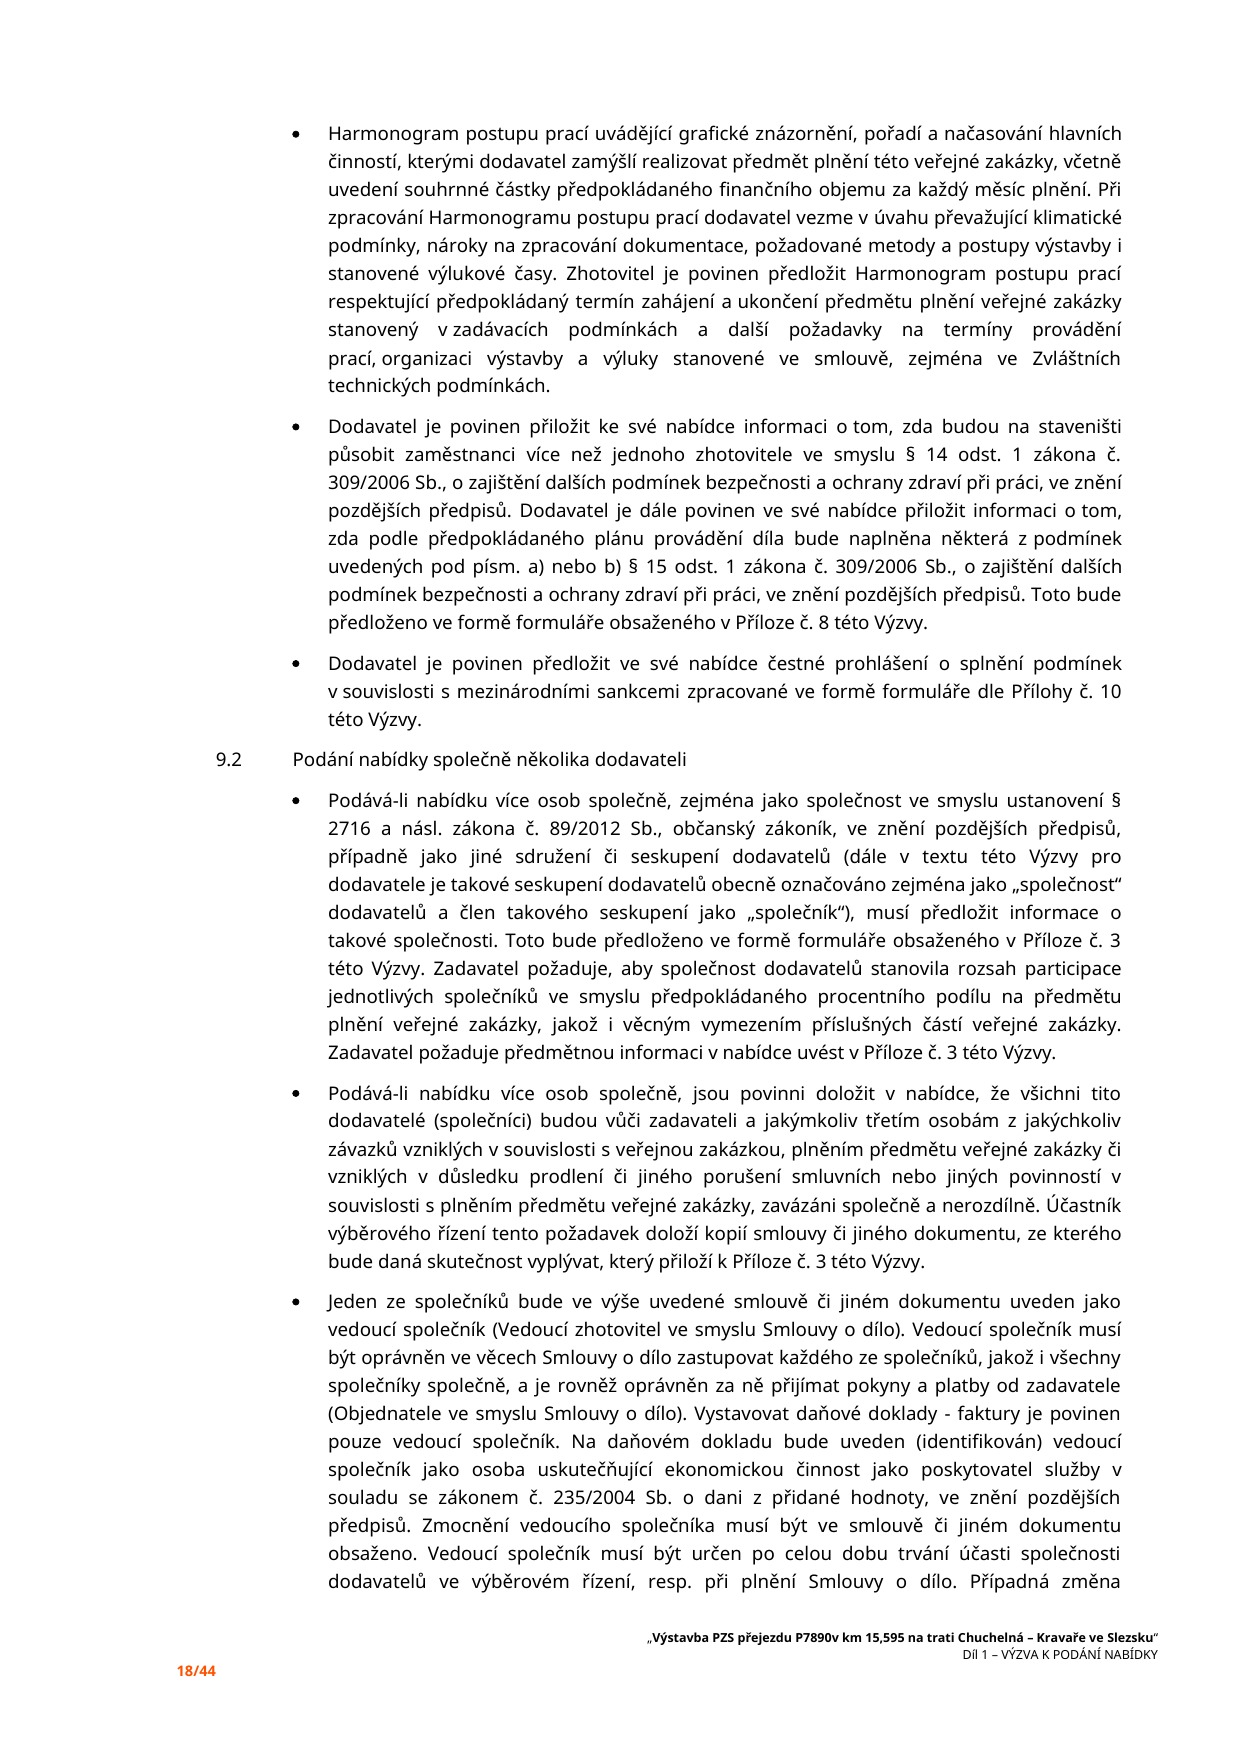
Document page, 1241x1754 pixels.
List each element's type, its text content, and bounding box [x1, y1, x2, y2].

text Podání nabídky společně několika dodavateli [216, 747, 1122, 772]
text Dodavatel je povinen přiložit ke své nabídce informaci o tom, zda budou na staveništi působit zaměstnanci více než jednoho zhotovitele ve smyslu § 14 odst. 1 zákona č. 309/2006 Sb., o zajištění dalších podmínek bezpečnosti a ochrany zdraví při práci, ve znění pozdějších předpisů. Dodavatel je dále povinen ve své nabídce přiložit informaci o tom, zda podle předpokládaného plánu provádění díla bude naplněna některá z podmínek uvedených pod písm. a) nebo b) § 15 odst. 1 zákona č. 309/2006 Sb., o zajištění dalších podmínek bezpečnosti a ochrany zdraví při práci, ve znění pozdějších předpisů. Toto bude předloženo ve formě formuláře obsaženého v Příloze č. 8 této Výzvy. [292, 413, 1122, 635]
text Podává-li nabídku více osob společně, zejména jako společnost ve smyslu ustanovení § 2716 a násl. zákona č. 89/2012 Sb., občanský zákoník, ve znění pozdějších předpisů, případně jako jiné sdružení či seskupení dodavatelů (dále v textu této Výzvy pro dodavatele je takové seskupení dodavatelů obecně označováno zejména jako „společnost“ dodavatelů a člen takového seskupení jako „společník“), musí předložit informace o takové společnosti. Toto bude předloženo ve formě formuláře obsaženého v Příloze č. 3 této Výzvy. Zadavatel požaduje, aby společnost dodavatelů stanovila rozsah participace jednotlivých společníků ve smyslu předpokládaného procentního podílu na předmětu plnění veřejné zakázky, jakož i věcným vymezením příslušných částí veřejné zakázky. Zadavatel požaduje předmětnou informaci v nabídce uvést v Příloze č. 3 této Výzvy. [292, 787, 1122, 1065]
text Harmonogram postupu prací uvádějící grafické znázornění, pořadí a načasování hlavních činností, kterými dodavatel zamýšlí realizovat předmět plnění této veřejné zakázky, včetně uvedení souhrnné částky předpokládaného finančního objemu za každý měsíc plnění. Při zpracování Harmonogramu postupu prací dodavatel vezme v úvahu převažující klimatické podmínky, nároky na zpracování dokumentace, požadované metody a postupy výstavby i stanovené výlukové časy. Zhotovitel je povinen předložit Harmonogram postupu prací respektující předpokládaný termín zahájení a ukončení předmětu plnění veřejné zakázky stanovený v zadávacích podmínkách a další požadavky na termíny provádění prací, organizaci výstavby a výluky stanovené ve smlouvě, zejména ve Zvláštních technických podmínkách. [292, 121, 1122, 398]
text Podává-li nabídku více osob společně, jsou povinni doložit v nabídce, že všichni tito dodavatelé (společníci) budou vůči zadavateli a jakýmkoliv třetím osobám z jakýchkoliv závazků vzniklých v souvislosti s veřejnou zakázkou, plněním předmětu veřejné zakázky či vzniklých v důsledku prodlení či jiného porušení smluvních nebo jiných povinností v souvislosti s plněním předmětu veřejné zakázky, zavázáni společně a nerozdílně. Účastník výběrového řízení tento požadavek doloží kopií smlouvy či jiného dokumentu, ze kterého bude daná skutečnost vyplývat, který přiloží k Příloze č. 3 této Výzvy. [292, 1080, 1122, 1273]
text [292, 1288, 1122, 1594]
text Dodavatel je povinen předložit ve své nabídce čestné prohlášení o splnění podmínek v souvislosti s mezinárodními sankcemi zpracované ve formě formuláře dle Přílohy č. 10 této Výzvy. [292, 650, 1122, 732]
